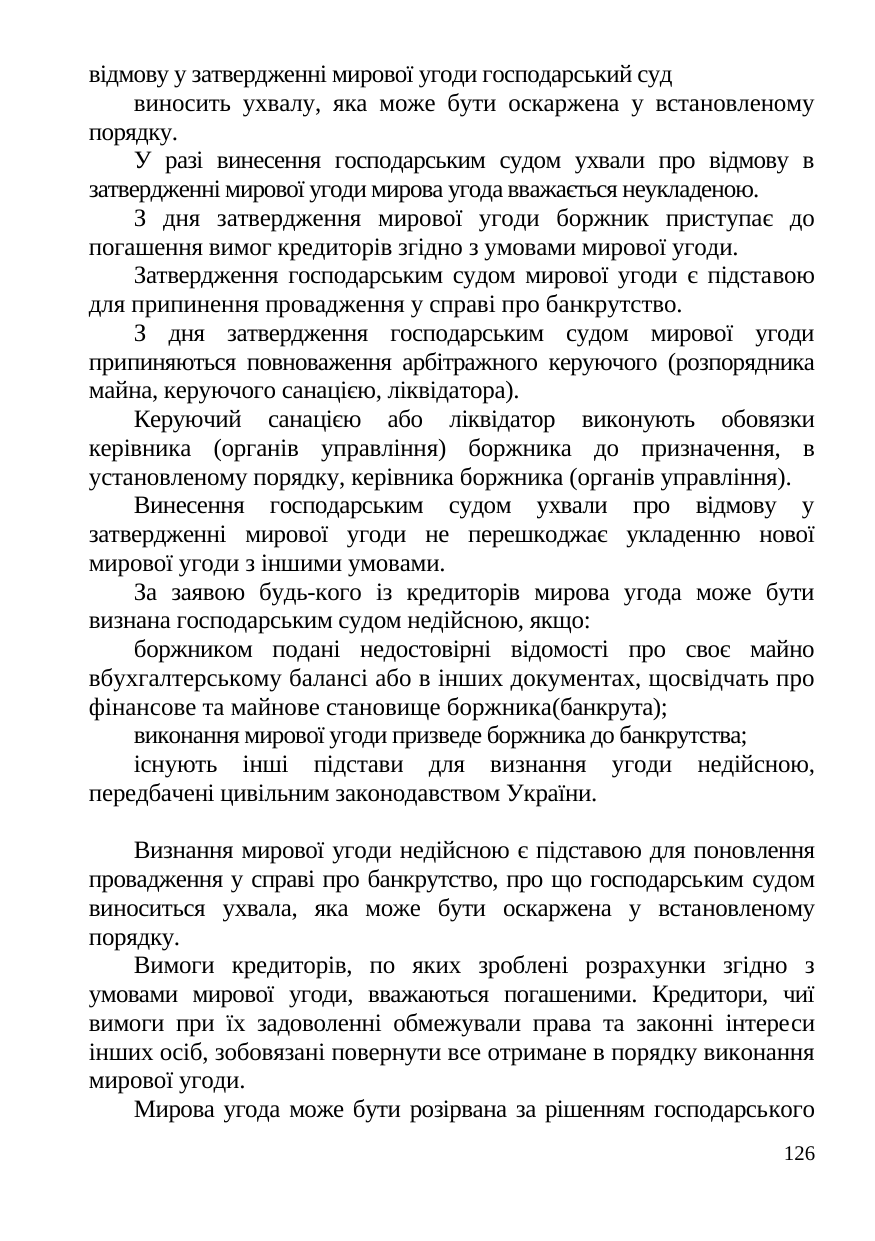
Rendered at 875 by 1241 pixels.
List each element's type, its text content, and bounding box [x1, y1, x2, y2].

text існують інші підстави для визнання угоди недійсною, передбачені цивільним законодавством України. [89, 749, 815, 807]
text виконання мирової угоди призведе боржника до банкрутства; [89, 720, 815, 749]
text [89, 1094, 815, 1123]
text За заявою будь-кого із кредиторів мирова угода може бути визнана господарським судом недійсною, якщо: [89, 577, 815, 634]
text виносить ухвалу, яка може бути оскаржена у встановленому порядку. [89, 88, 815, 145]
text З дня затвердження мирової угоди боржник приступає до погашення вимог кредиторів згідно з умовами мирової угоди. [89, 203, 815, 260]
text У разі винесення господарським судом ухвали про відмову в затвердженні мирової угоди мирова угода вважається неукладеною. [89, 145, 815, 203]
text Керуючий санацією або ліквідатор виконують обовязки керівника (органів управління) боржника до призначення, в установленому порядку, керівника боржника (органів управління). [89, 404, 815, 490]
text Затвердження господарським судом мирової угоди є підставою для припинення провадження у справі про банкрутство. [89, 260, 815, 318]
text Визнання мирової угоди недійсною є підставою для поновлення провадження у справі про банкрутство, про що господарським судом виноситься ухвала, яка може бути оскаржена у встановленому порядку. [89, 835, 815, 950]
text Винесення господарським судом ухвали про відмову у затвердженні мирової угоди не перешкоджає укладенню нової мирової угоди з іншими умовами. [89, 490, 815, 577]
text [89, 59, 815, 88]
text Вимоги кредиторів, по яких зроблені розрахунки згідно з умовами мирової угоди, вважаються погашеними. Кредитори, чиї вимоги при їх задоволенні обмежували права та законні інтереси інших осіб, зобовязані повернути все отримане в порядку виконання мирової угоди. [89, 950, 815, 1094]
text З дня затвердження господарським судом мирової угоди припиняються повноваження арбітражного керуючого (розпорядника майна, керуючого санацією, ліквідатора). [89, 318, 815, 404]
text боржником подані недостовірні відомості про своє майно вбухгалтерському балансі або в інших документах, щосвідчать про фінансове та майнове становище боржника(банкрута); [89, 634, 815, 720]
